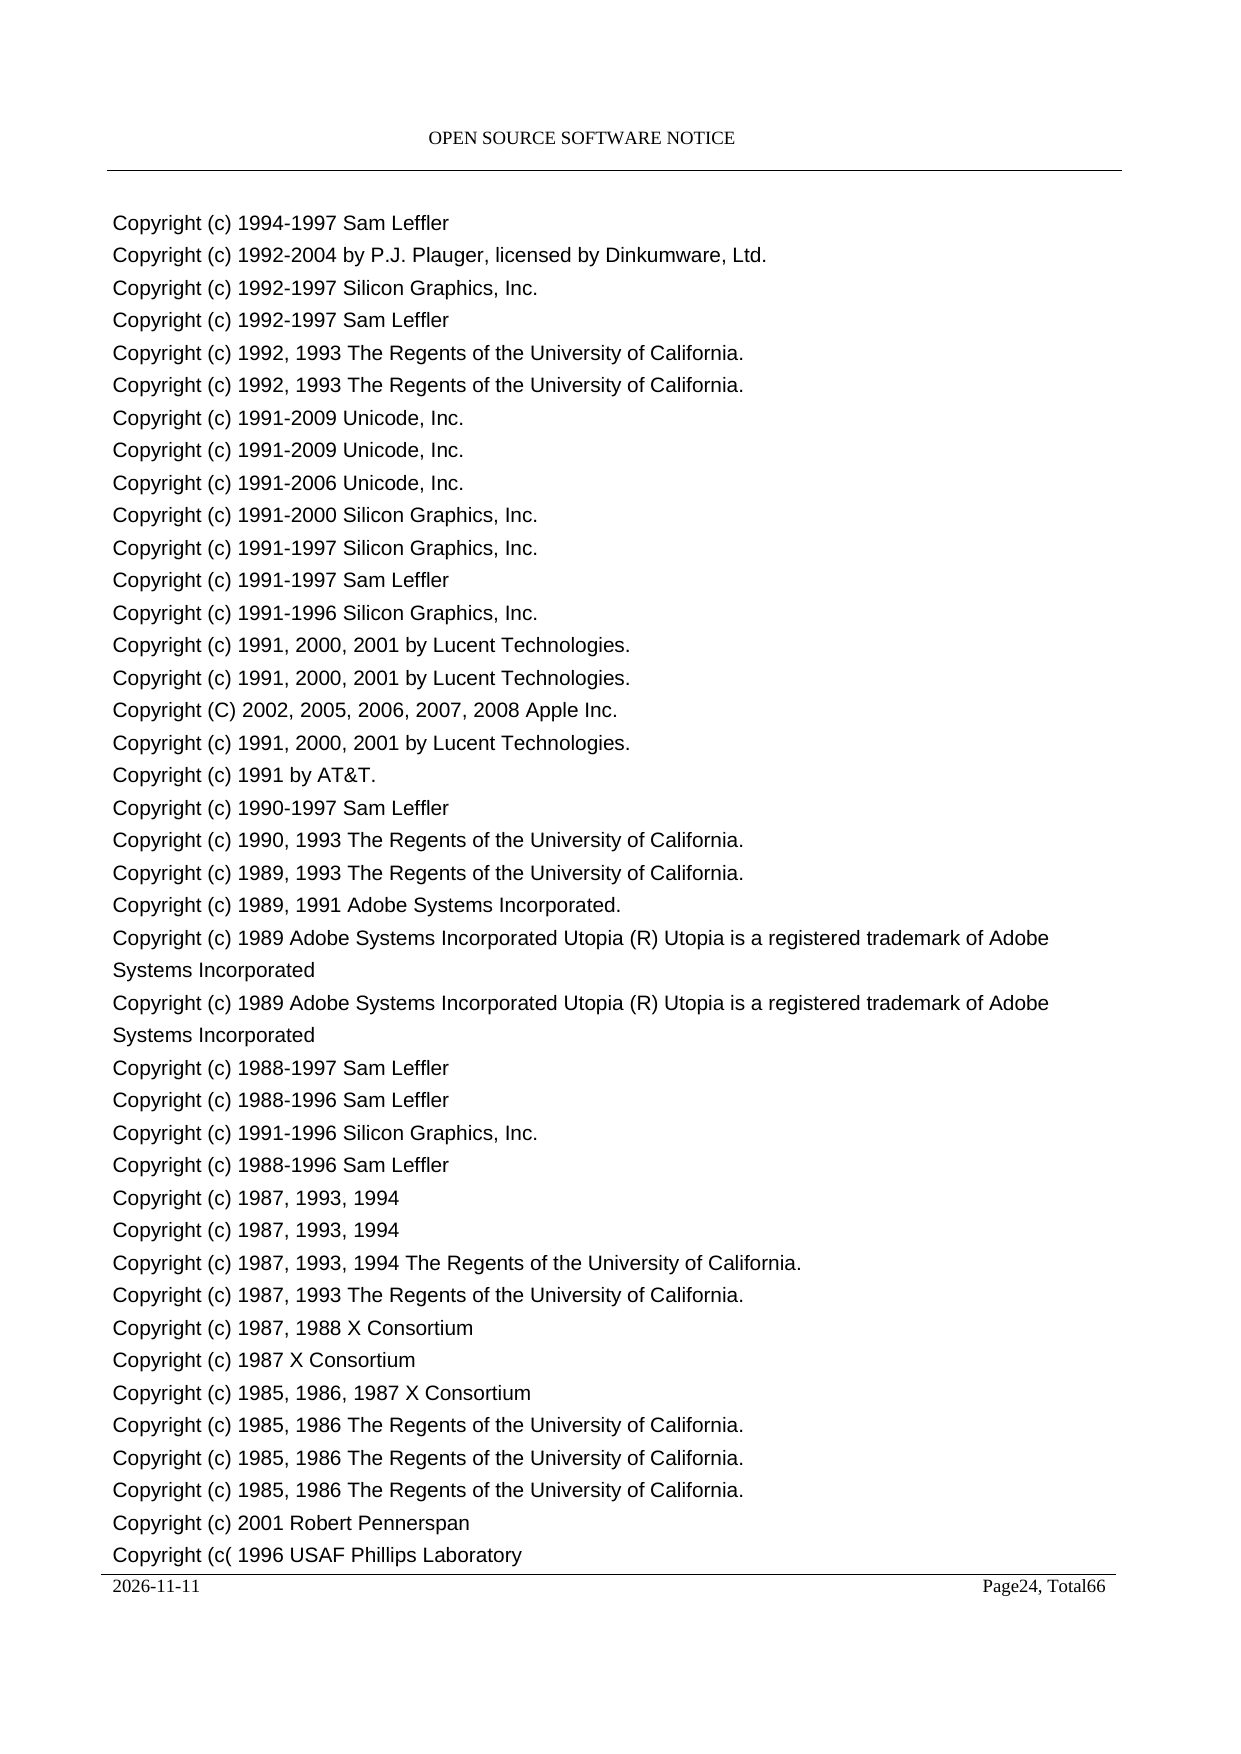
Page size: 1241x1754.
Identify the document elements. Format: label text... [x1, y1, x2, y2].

text Copyright (c) 1985, 1986 The Regents of the University of California. [112, 1474, 1128, 1506]
text Copyright (c) 1992-2004 by P.J. Plauger, licensed by Dinkumware, Ltd. [112, 239, 1128, 271]
text Copyright (c) 1991, 2000, 2001 by Lucent Technologies. [112, 726, 1128, 759]
text Copyright (c) 1994-1997 Sam Leffler [112, 206, 1128, 239]
text Copyright (c) 1987, 1988 X Consortium [112, 1311, 1128, 1344]
text Copyright (c) 1985, 1986 The Regents of the University of California. [112, 1409, 1128, 1441]
text Copyright (c) 1987, 1993, 1994 [112, 1214, 1128, 1246]
text Copyright (c) 1990, 1993 The Regents of the University of California. [112, 824, 1128, 856]
text Copyright (c) 1991-1996 Silicon Graphics, Inc. [112, 1116, 1128, 1149]
text Copyright (c) 1991 by AT&T. [112, 759, 1128, 791]
text Copyright (c) 1991-1996 Silicon Graphics, Inc. [112, 596, 1128, 629]
text Copyright (c) 1991-2000 Silicon Graphics, Inc. [112, 499, 1128, 531]
text Copyright (c) 1991-1997 Silicon Graphics, Inc. [112, 531, 1128, 564]
text Copyright (c) 1992, 1993 The Regents of the University of California. [112, 336, 1128, 369]
text Copyright (c) 1990-1997 Sam Leffler [112, 791, 1128, 824]
text Copyright (c) 1989 Adobe Systems Incorporated Utopia (R) Utopia is a registered trademark of Adobe Systems Incorporated [112, 921, 1128, 986]
text Copyright (c) 1991-2006 Unicode, Inc. [112, 466, 1128, 499]
text Copyright (c) 1985, 1986, 1987 X Consortium [112, 1376, 1128, 1409]
text Copyright (c) 1987, 1993, 1994 The Regents of the University of California. [112, 1246, 1128, 1279]
text Copyright (c) 1989, 1991 Adobe Systems Incorporated. [112, 889, 1128, 921]
text Copyright (c) 1987 X Consortium [112, 1344, 1128, 1376]
text Copyright (c) 1991, 2000, 2001 by Lucent Technologies. [112, 661, 1128, 694]
text Copyright (c) 1989, 1993 The Regents of the University of California. [112, 856, 1128, 889]
text Copyright (c) 1988-1996 Sam Leffler [112, 1149, 1128, 1181]
text Copyright (c) 1992-1997 Silicon Graphics, Inc. [112, 271, 1128, 304]
text Copyright (c) 1992, 1993 The Regents of the University of California. [112, 369, 1128, 401]
text Copyright (c) 1989 Adobe Systems Incorporated Utopia (R) Utopia is a registered trademark of Adobe Systems Incorporated [112, 986, 1128, 1051]
text Copyright (c) 1991-1997 Sam Leffler [112, 564, 1128, 596]
text Copyright (c) 1991, 2000, 2001 by Lucent Technologies. [112, 629, 1128, 661]
text Copyright (c) 1987, 1993, 1994 [112, 1181, 1128, 1214]
text Copyright (c) 1991-2009 Unicode, Inc. [112, 434, 1128, 466]
text Copyright (c) 1991-2009 Unicode, Inc. [112, 401, 1128, 434]
text Copyright (c( 1996 USAF Phillips Laboratory [112, 1539, 1128, 1571]
text Copyright (c) 1988-1996 Sam Leffler [112, 1084, 1128, 1116]
text Copyright (c) 1992-1997 Sam Leffler [112, 304, 1128, 336]
text Copyright (C) 2002, 2005, 2006, 2007, 2008 Apple Inc. [112, 694, 1128, 726]
text Copyright (c) 2001 Robert Pennerspan [112, 1506, 1128, 1539]
text Copyright (c) 1985, 1986 The Regents of the University of California. [112, 1441, 1128, 1474]
text Copyright (c) 1987, 1993 The Regents of the University of California. [112, 1279, 1128, 1311]
text Copyright (c) 1988-1997 Sam Leffler [112, 1051, 1128, 1084]
